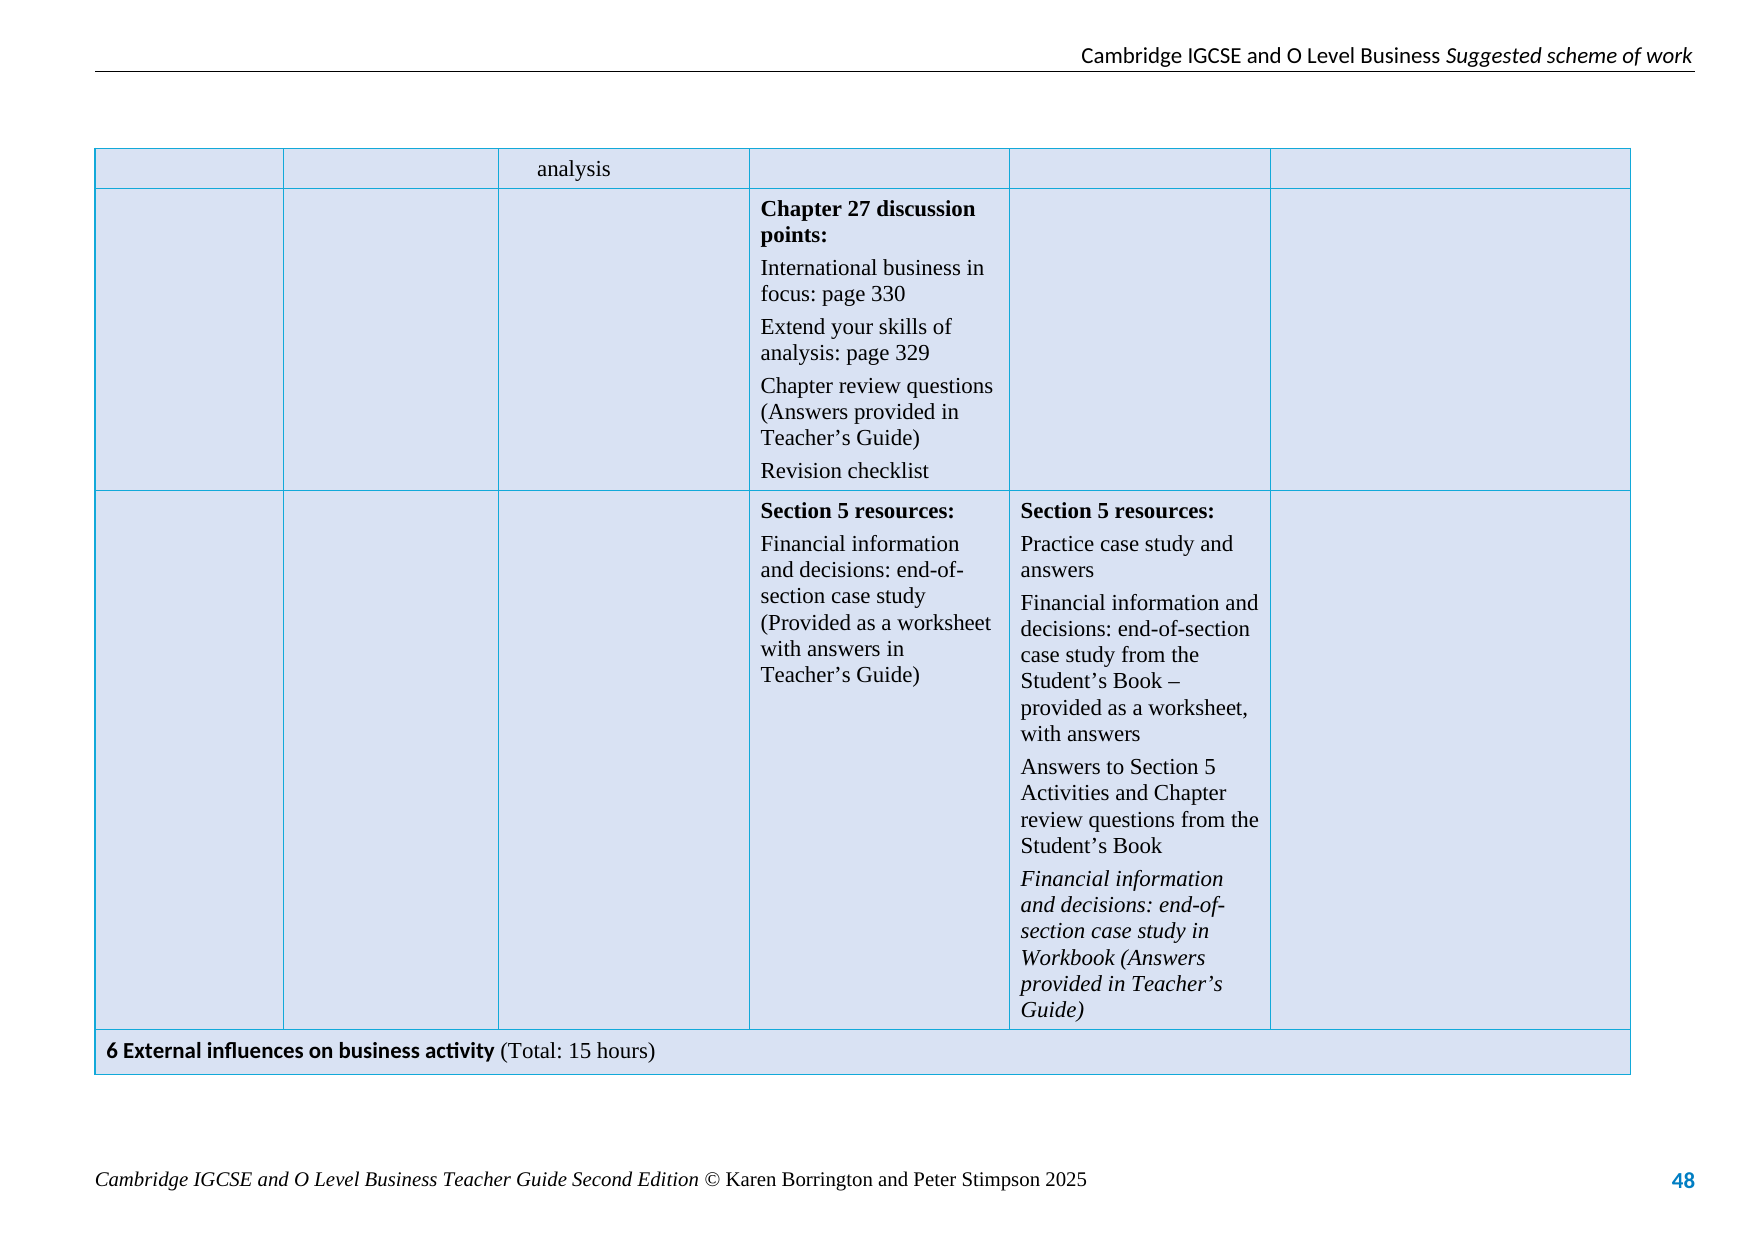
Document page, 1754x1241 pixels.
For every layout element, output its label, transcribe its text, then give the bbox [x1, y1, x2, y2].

table_cell 6 External influences on business activity (Total: 15 hours) [96, 1030, 1630, 1074]
table_cell [499, 491, 749, 1029]
table_cell [1271, 189, 1630, 490]
table_cell [499, 189, 749, 490]
table_cell [284, 491, 498, 1029]
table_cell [96, 149, 283, 188]
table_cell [750, 149, 1009, 188]
table_cell [96, 189, 283, 490]
table_cell Chapter 27 discussion points: International business in focus: page 330 Extend your skills of analysis: page 329 Chapter review questions (Answers provided in Teacher’s Guide) Revision checklist [750, 189, 1009, 490]
table_cell [284, 189, 498, 490]
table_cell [1010, 149, 1270, 188]
table_cell [1271, 491, 1630, 1029]
table_cell Section 5 resources: Practice case study and answers Financial information and decisions: end-of-section case study from the Student’s Book – provided as a worksheet, with answers Answers to Section 5 Activities and Chapter review questions from the Student’s Book Financial information and decisions: end-of-section case study in Workbook (Answers provided in Teacher’s Guide) [1010, 491, 1270, 1029]
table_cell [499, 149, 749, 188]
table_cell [284, 149, 498, 188]
table_cell Section 5 resources: Financial information and decisions: end-of-section case study (Provided as a worksheet with answers in Teacher’s Guide) [750, 491, 1009, 1029]
table_cell [1271, 149, 1630, 188]
table_cell [96, 491, 283, 1029]
table_cell [1010, 189, 1270, 490]
